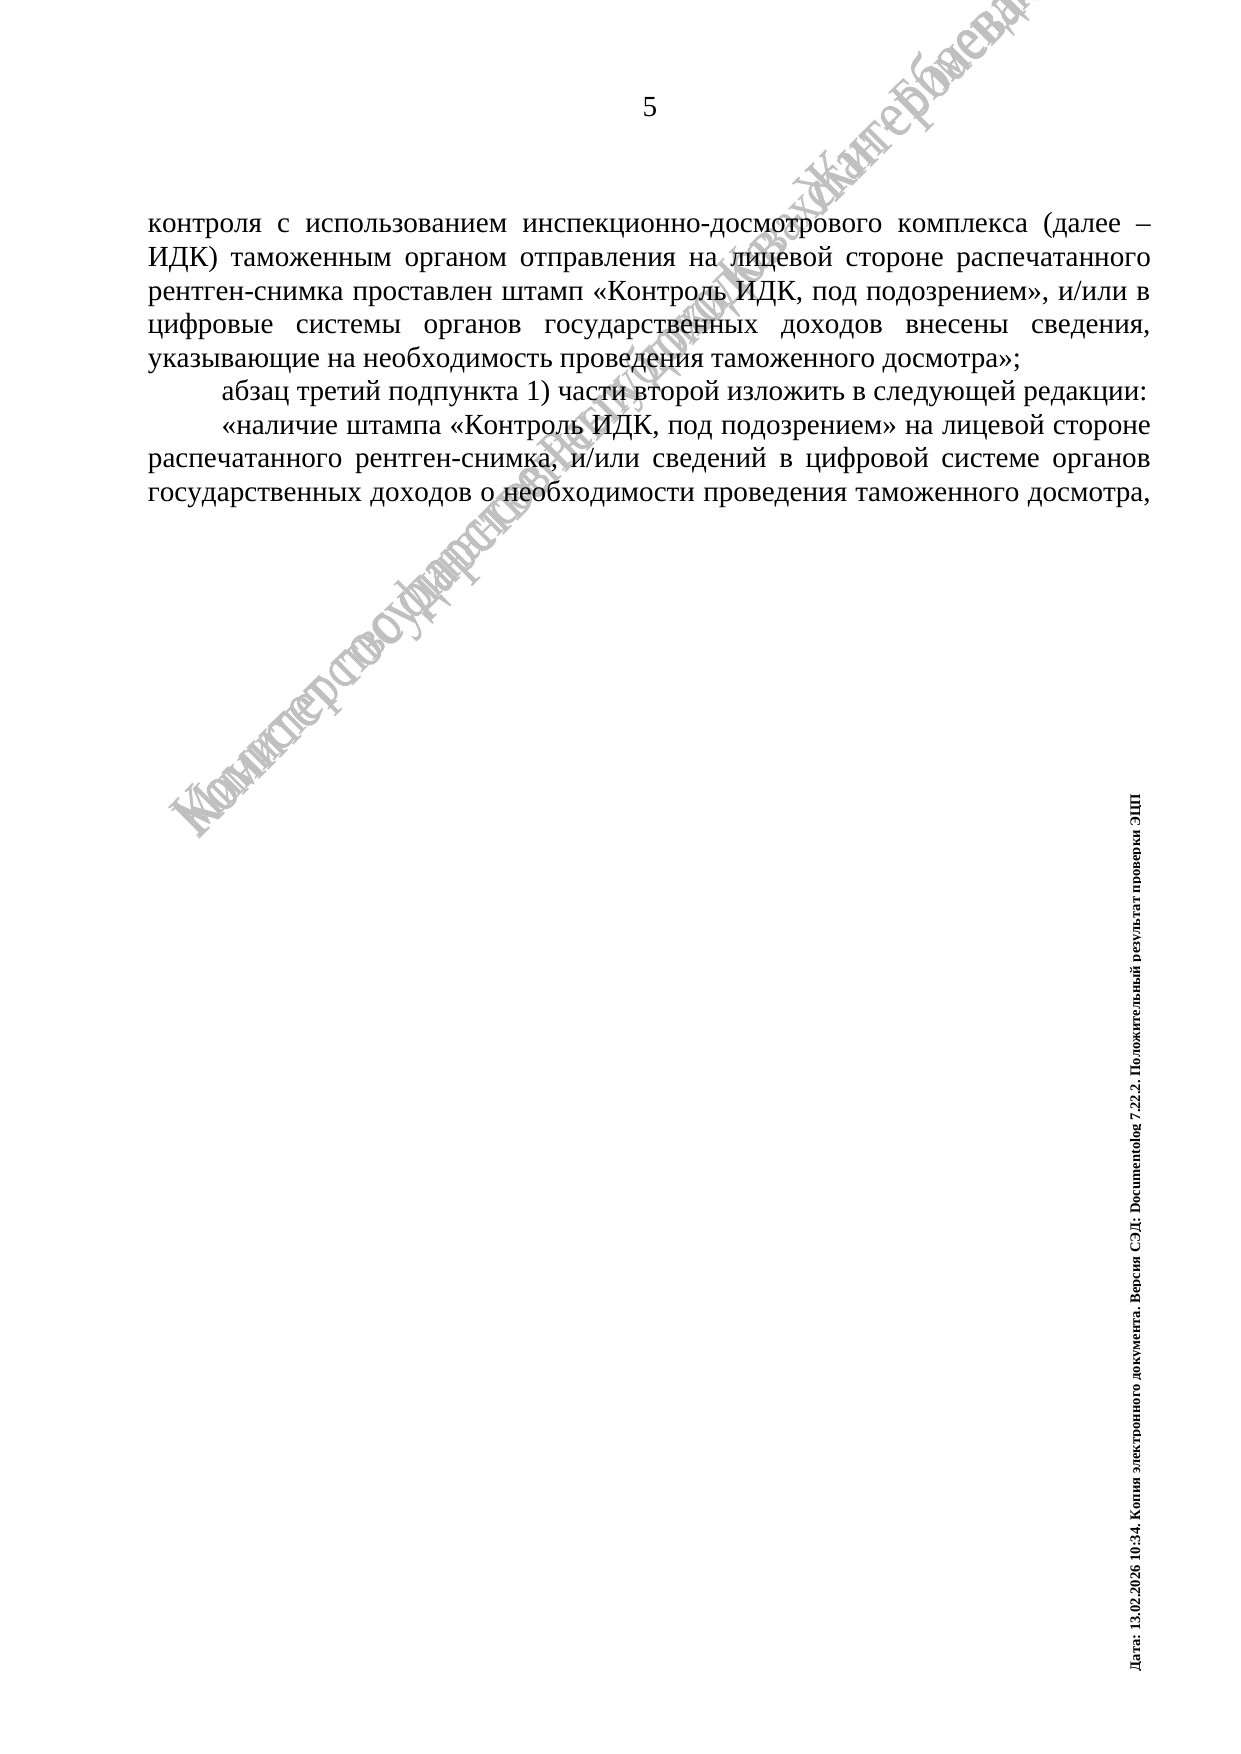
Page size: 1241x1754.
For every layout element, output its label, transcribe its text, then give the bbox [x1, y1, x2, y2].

text «наличие штампа «Контроль ИДК, под подозрением» на лицевой стороне распечатанного рентген-снимка, и/или сведений в цифровой системе органов государственных доходов о необходимости проведения таможенного досмотра, проставленных по результатам проведения таможенного контроля с использованием ИДК таможенным органом отправления;»; [148, 407, 1152, 507]
text «4. Решение о проведении таможенного досмотра (осмотра) принимается руководителем структурного подразделения, уполномоченного на проведение таможенного досмотра (осмотра), либо органа государственных доходов (в случае их отсутствия замещающим лицом), на основании служебной записки уполномоченного на проведение таможенного досмотра (осмотра) должностного лица (далее – уполномоченное должностное лицо), за исключением случаев, когда основанием для проведения таможенного досмотра (осмотра) являются сработавшие профили риска автоматизированной системы управления рисками, либо по результатам проведения таможенного контроля с использованием инспекционно-досмотрового комплекса (далее – ИДК) таможенным органом отправления на лицевой стороне распечатанного рентген-снимка проставлен штамп «Контроль ИДК, под подозрением», и/или в цифровые системы органов государственных доходов внесены сведения, указывающие на необходимость проведения таможенного досмотра»; [148, 206, 1152, 373]
text абзац третий подпункта 1) части второй изложить в следующей редакции: [148, 373, 1152, 407]
